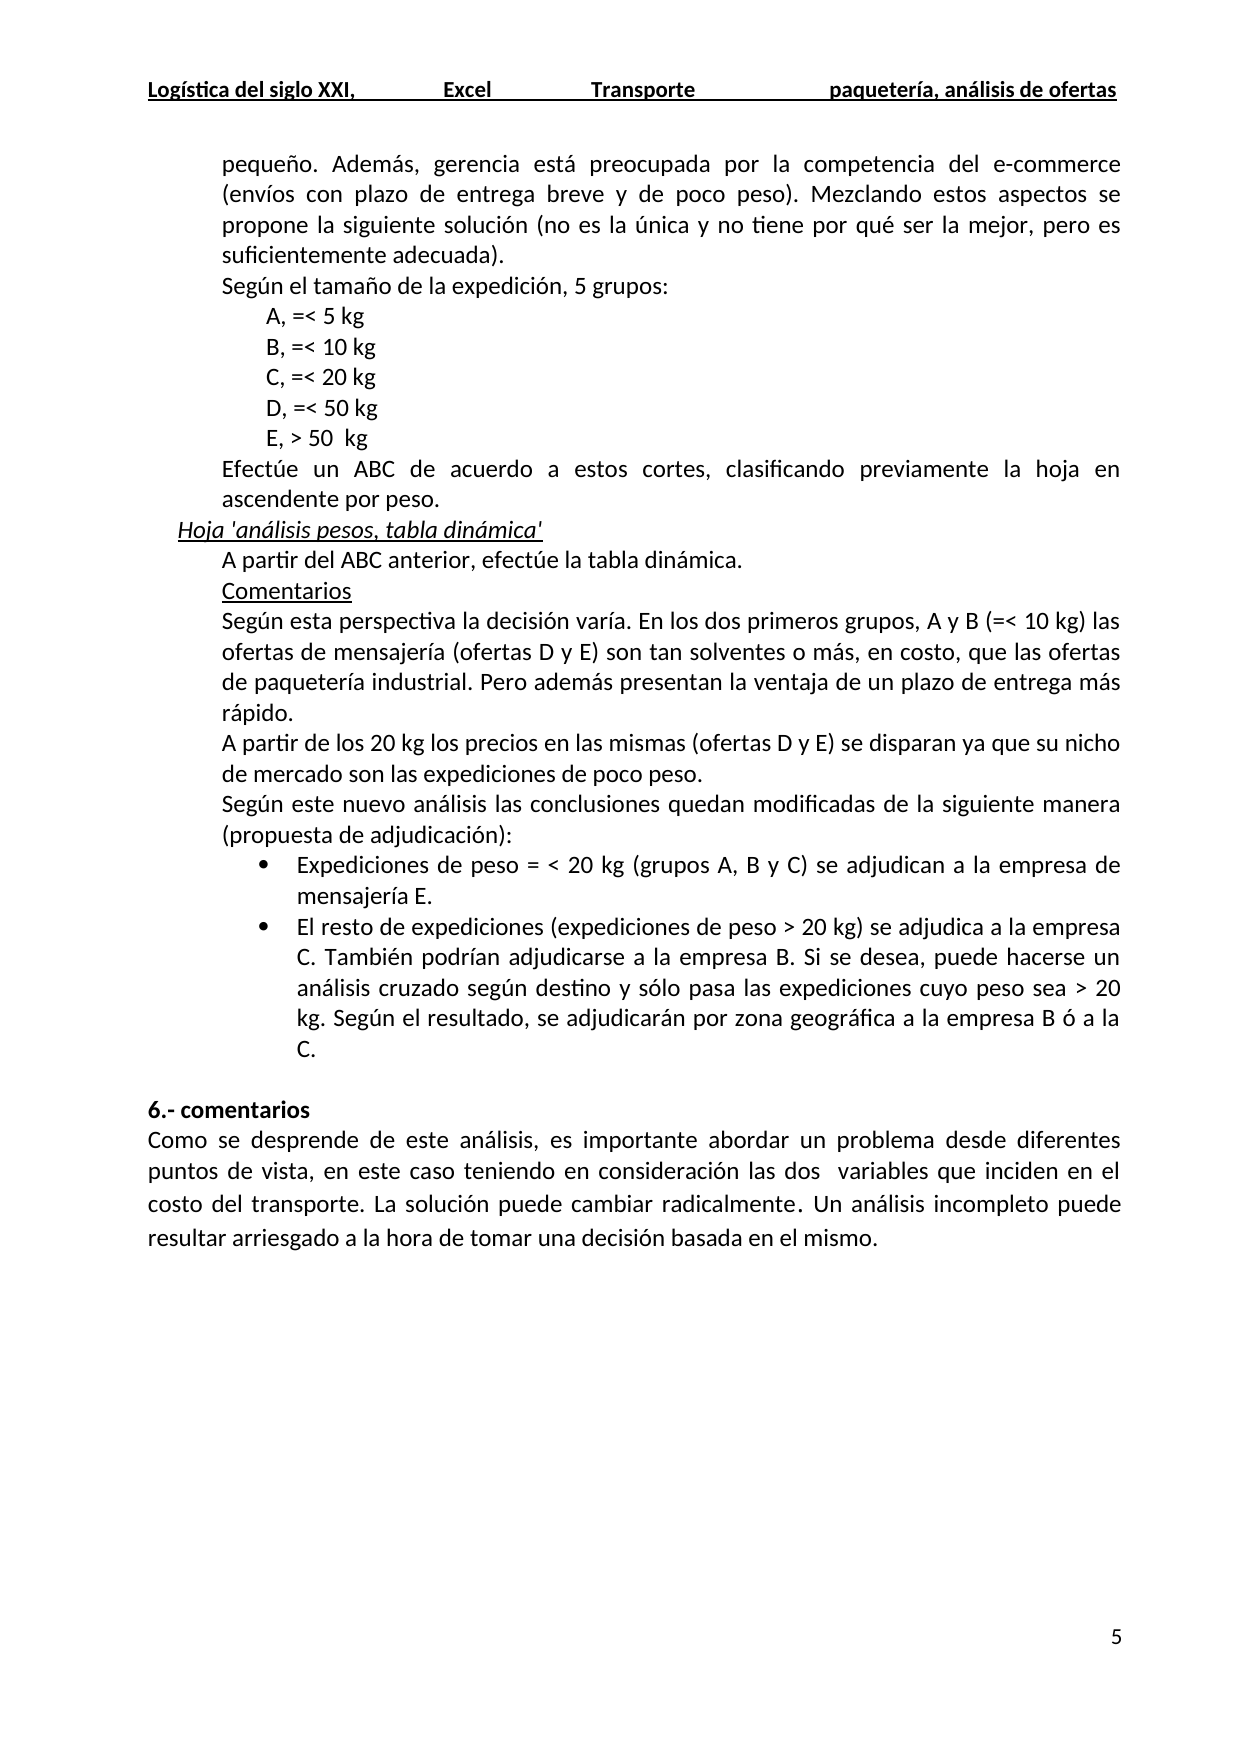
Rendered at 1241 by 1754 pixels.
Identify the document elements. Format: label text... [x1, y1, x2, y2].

text 6.- comentarios [148, 1094, 1122, 1124]
text Según este nuevo análisis las conclusiones quedan modificadas de la siguiente manera (propuesta de adjudicación): [222, 789, 1122, 850]
text Efectúe un ABC de acuerdo a estos cortes, clasificando previamente la hoja en ascendente por peso. [222, 453, 1122, 514]
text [222, 148, 1122, 270]
text Como se desprende de este análisis, es importante abordar un problema desde diferentes puntos de vista, en este caso teniendo en consideración las dos variables que inciden en el costo del transporte. La solución puede cambiar radicalmente. Un análisis incompleto puede resultar arriesgado a la hora de tomar una decisión basada en el mismo. [148, 1124, 1122, 1253]
text A partir de los los precios en las mismas (ofertas D y E) se disparan ya que su nicho de mercado son las expediciones de poco peso. [222, 728, 1122, 789]
text C, =< [266, 361, 1122, 392]
text Hoja 'análisis pesos, tabla dinámica' [177, 514, 1122, 544]
text A partir del ABC anterior, efectúe la tabla dinámica. [222, 544, 1122, 575]
text Según el tamaño de la expedición, 5 grupos: [222, 270, 1122, 300]
list El resto de expediciones (expediciones de peso > ) se adjudica a la empresa C. También podrían adjudicarse a la empresa B. Si se desea, puede hacerse un análisis cruzado según destino y sólo pasa las expediciones cuyo peso sea > . Según el resultado, se adjudicarán por zona geográfica a la empresa B ó a la C. [259, 911, 1122, 1063]
text B, =< [266, 331, 1122, 361]
text A, =< [266, 300, 1122, 331]
list Expediciones de peso = < 20 kg (grupos A, B y C) se adjudican a la empresa de mensajería E. [259, 850, 1122, 911]
text E, > 50 kg [266, 422, 1122, 453]
text Comentarios [222, 575, 1122, 606]
text Según esta perspectiva la decisión varía. En los dos primeros grupos, A y B (=< ) las ofertas de mensajería (ofertas D y E) son tan solventes o más, en costo, que las ofertas de paquetería industrial. Pero además presentan la ventaja de un plazo de entrega más rápido. [222, 606, 1122, 728]
text D, =< [266, 392, 1122, 422]
